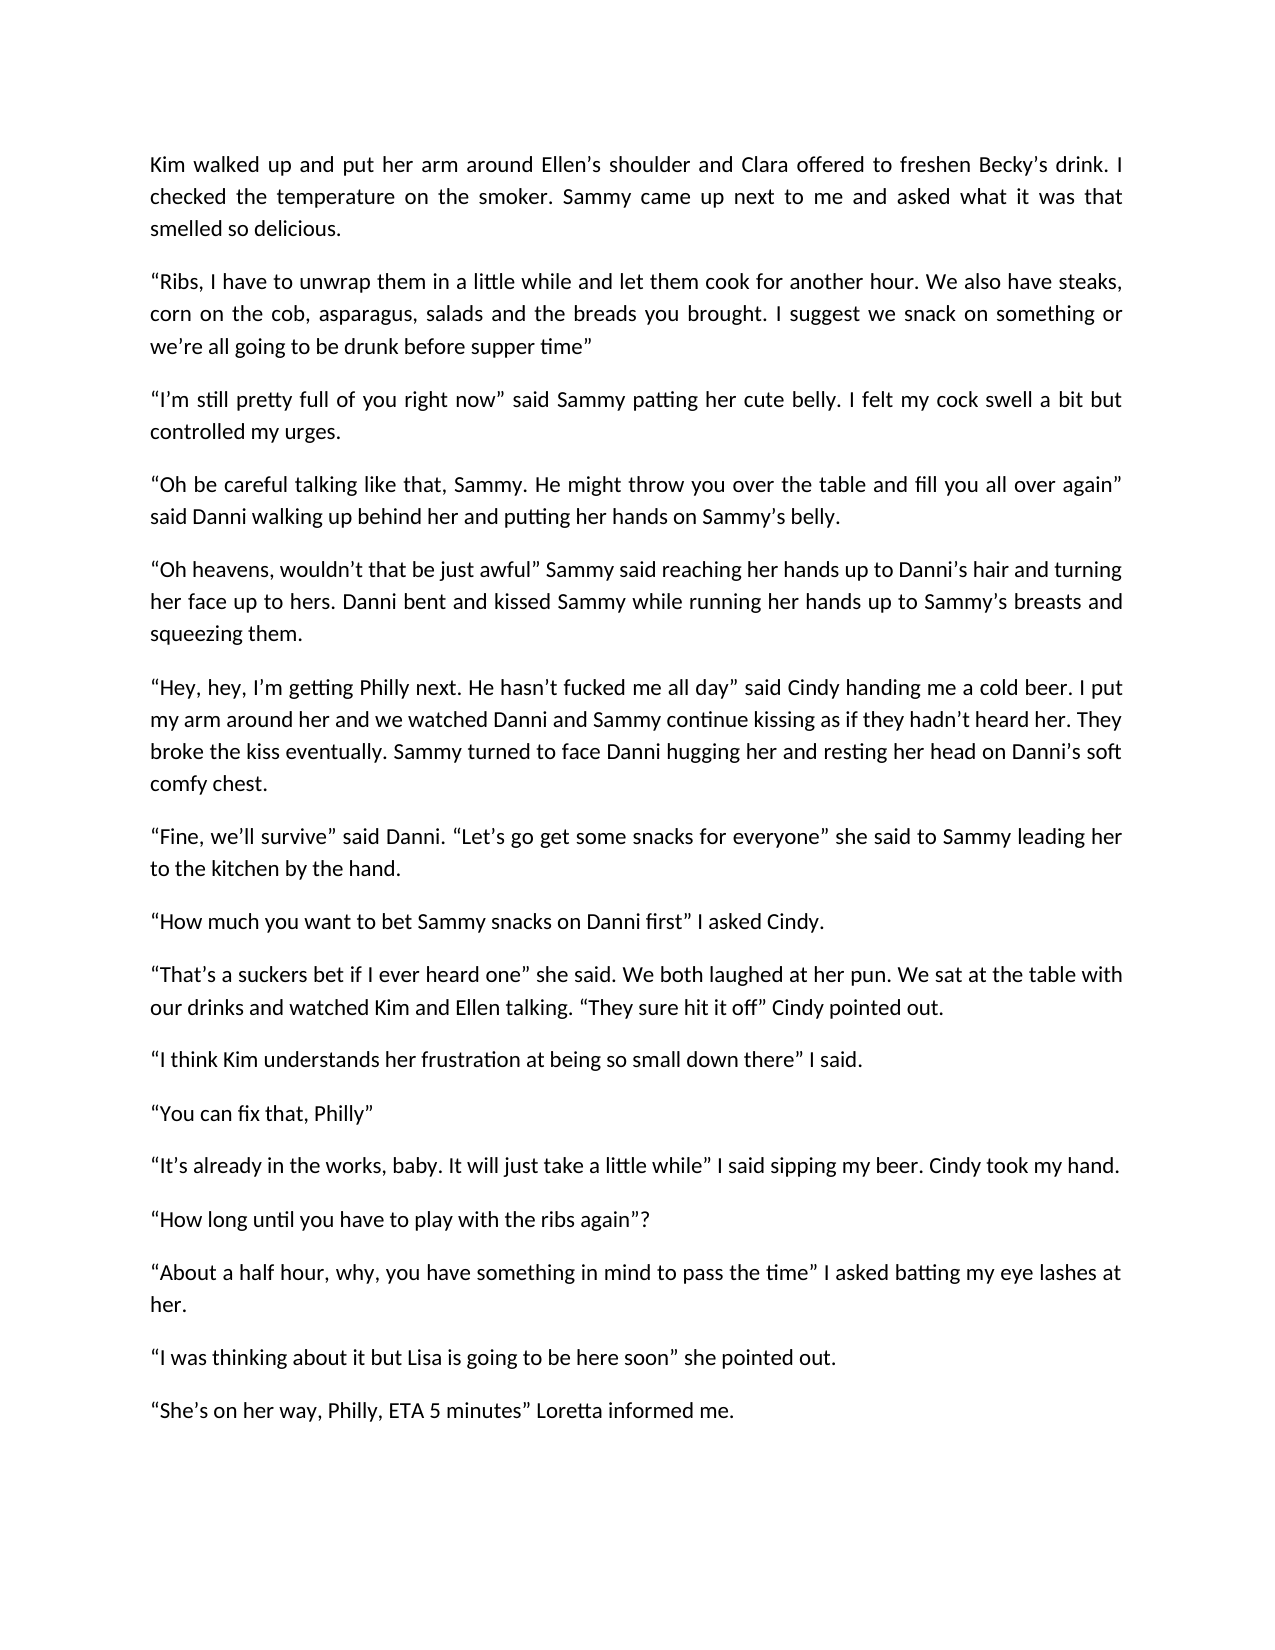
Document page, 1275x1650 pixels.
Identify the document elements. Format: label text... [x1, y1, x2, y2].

text “She’s on her way, Philly, ETA 5 minutes” Loretta informed me. [150, 1396, 1125, 1424]
text “It’s already in the works, baby. It will just take a little while” I said sipping my beer. Cindy took my hand. [150, 1152, 1125, 1180]
text “I think Kim understands her frustration at being so small down there” I said. [150, 1046, 1125, 1074]
text “Ribs, I have to unwrap them in a little while and let them cook for another hour. We also have steaks, corn on the cob, asparagus, salads and the breads you brought. I suggest we snack on something or we’re all going to be drunk before supper time” [150, 267, 1125, 360]
text “Hey, hey, I’m getting Philly next. He hasn’t fucked me all day” said Cindy handing me a cold beer. I put my arm around her and we watched Danni and Sammy continue kissing as if they hadn’t heard her. They broke the kiss eventually. Sammy turned to face Danni hugging her and resting her head on Danni’s soft comfy chest. [150, 673, 1125, 797]
text “I’m still pretty full of you right now” said Sammy patting her cute belly. I felt my cock swell a bit but controlled my urges. [150, 385, 1125, 445]
text “Oh be careful talking like that, Sammy. He might throw you over the table and fill you all over again” said Danni walking up behind her and putting her hands on Sammy’s belly. [150, 470, 1125, 530]
text “How long until you have to play with the ribs again”? [150, 1205, 1125, 1233]
text “That’s a suckers bet if I ever heard one” she said. We both laughed at her pun. We sat at the table with our drinks and watched Kim and Ellen talking. “They sure hit it off” Cindy pointed out. [150, 960, 1125, 1021]
text “How much you want to bet Sammy snacks on Danni first” I asked Cindy. [150, 907, 1125, 935]
text Kim walked up and put her arm around Ellen’s shoulder and Clara offered to freshen Becky’s drink. I checked the temperature on the smoker. Sammy came up next to me and asked what it was that smelled so delicious. [150, 150, 1125, 242]
text “Oh heavens, wouldn’t that be just awful” Sammy said reaching her hands up to Danni’s hair and turning her face up to hers. Danni bent and kissed Sammy while running her hands up to Sammy’s breasts and squeezing them. [150, 555, 1125, 648]
text “You can fix that, Philly” [150, 1099, 1125, 1127]
text “About a half hour, why, you have something in mind to pass the time” I asked batting my eye lashes at her. [150, 1258, 1125, 1318]
text “I was thinking about it but Lisa is going to be here soon” she pointed out. [150, 1343, 1125, 1371]
text “Fine, we’ll survive” said Danni. “Let’s go get some snacks for everyone” she said to Sammy leading her to the kitchen by the hand. [150, 822, 1125, 882]
